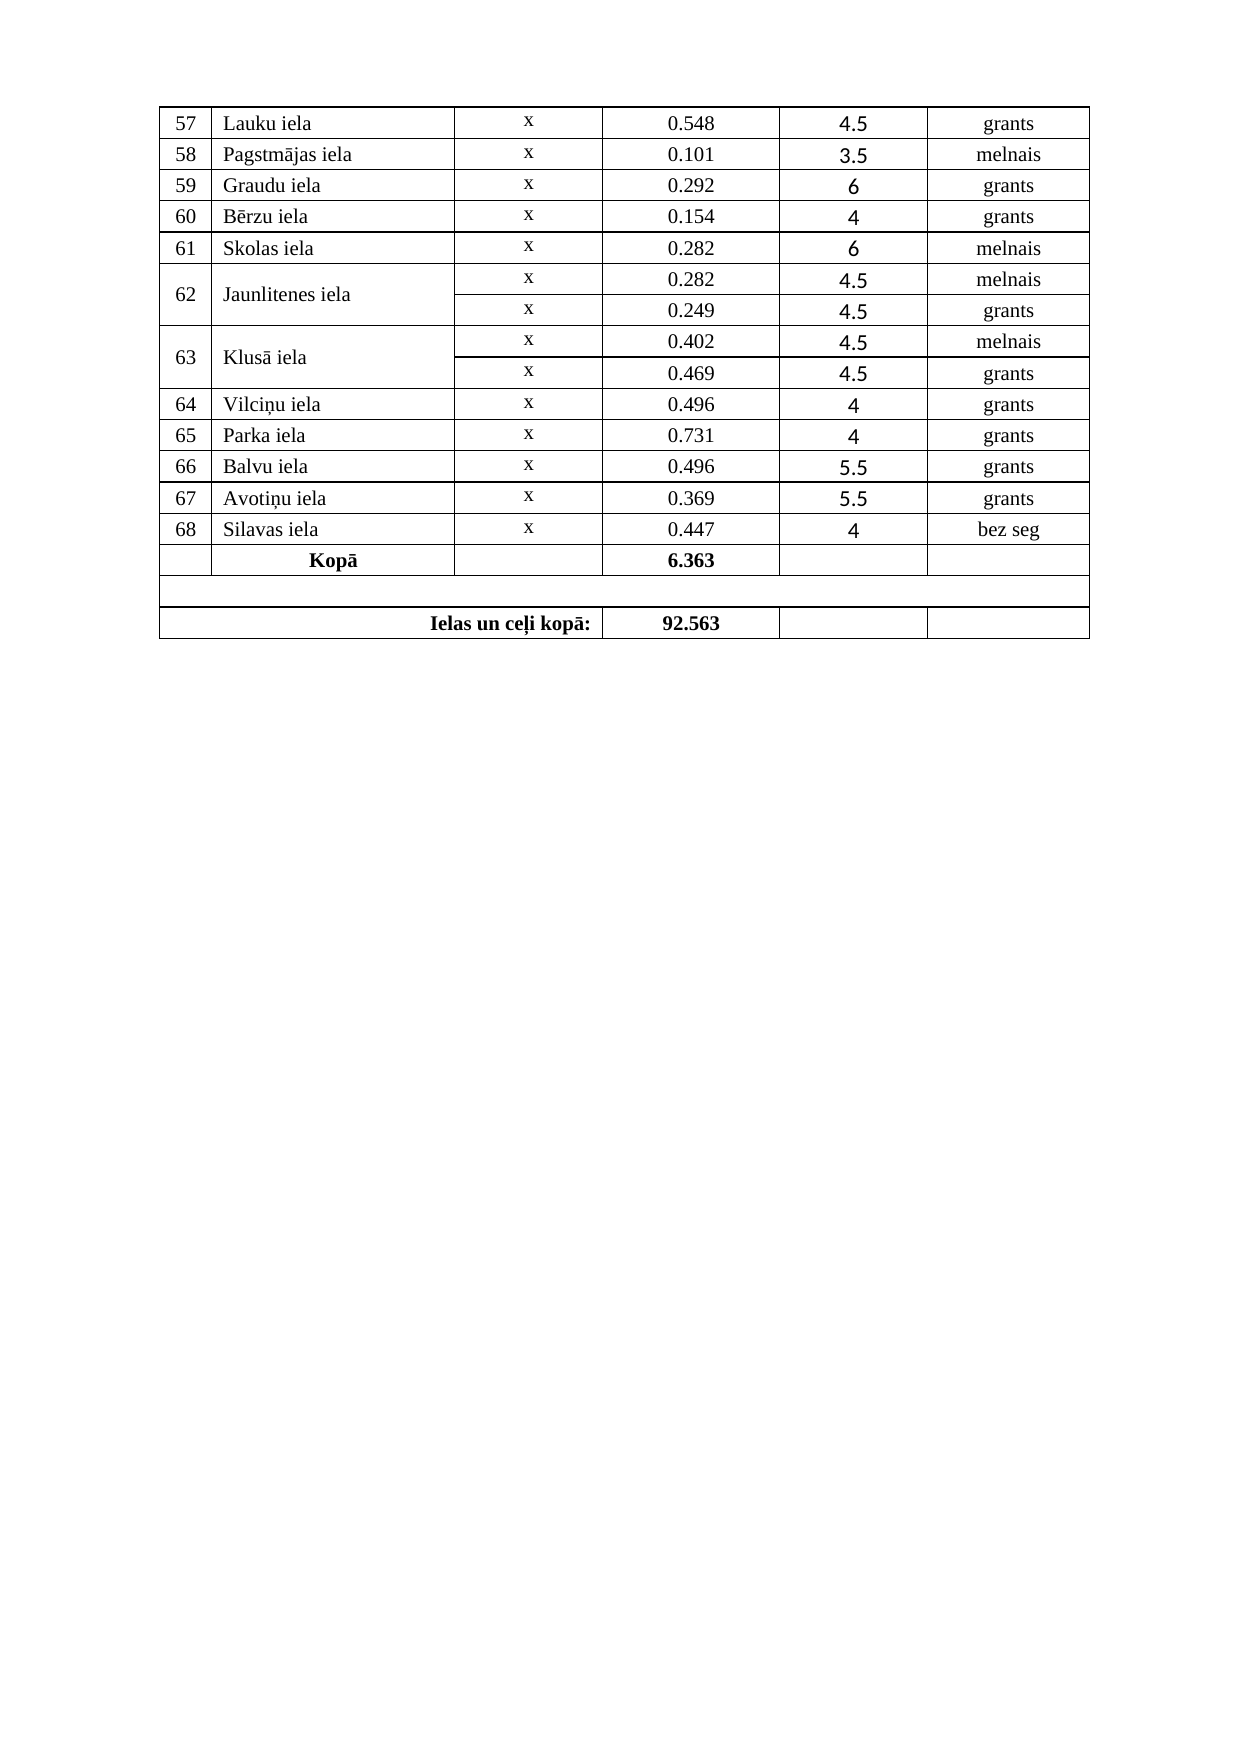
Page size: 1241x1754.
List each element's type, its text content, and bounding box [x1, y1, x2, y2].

table_cell 4.5 [780, 108, 927, 138]
table_cell bez seg [928, 514, 1089, 544]
table_cell 4 [780, 420, 927, 450]
table_cell x [455, 233, 602, 263]
table_cell 0.369 [603, 483, 779, 513]
table_cell 0.101 [603, 139, 779, 169]
table_cell grants [928, 108, 1089, 138]
table_cell 63 [160, 326, 211, 388]
table_cell 5.5 [780, 483, 927, 513]
table_cell Pagstmājas iela [212, 139, 454, 169]
table_cell 4.5 [780, 358, 927, 388]
table_cell grants [928, 420, 1089, 450]
table_cell 0.496 [603, 389, 779, 419]
table_cell x [455, 389, 602, 419]
table_cell 58 [160, 139, 211, 169]
table_cell 62 [160, 264, 211, 325]
table_cell grants [928, 358, 1089, 388]
table_cell [780, 545, 927, 575]
table_cell Avotiņu iela [212, 483, 454, 513]
table_cell 66 [160, 451, 211, 481]
table_cell grants [928, 451, 1089, 481]
table_cell x [455, 295, 602, 325]
table_cell [160, 545, 211, 575]
table_cell x [455, 201, 602, 231]
table_cell 6 [780, 170, 927, 200]
table_cell grants [928, 483, 1089, 513]
table_cell 0.469 [603, 358, 779, 388]
table_cell 4 [780, 389, 927, 419]
table_cell Kopā [212, 545, 454, 575]
table_cell 6 [780, 233, 927, 263]
table_cell [928, 545, 1089, 575]
table_cell melnais [928, 139, 1089, 169]
table_cell x [455, 139, 602, 169]
table_cell 68 [160, 514, 211, 544]
table_cell 92.563 [603, 608, 779, 638]
table_cell 5.5 [780, 451, 927, 481]
table_cell 0.154 [603, 201, 779, 231]
table_cell [160, 576, 1089, 606]
table_cell 0.292 [603, 170, 779, 200]
table_cell [455, 545, 602, 575]
table_cell x [455, 483, 602, 513]
table_cell 6.363 [603, 545, 779, 575]
table_cell Graudu iela [212, 170, 454, 200]
table_cell x [455, 264, 602, 294]
table_cell 0.402 [603, 326, 779, 356]
table_cell grants [928, 389, 1089, 419]
table_cell 4 [780, 201, 927, 231]
table_cell 0.496 [603, 451, 779, 481]
table_cell grants [928, 295, 1089, 325]
table_cell grants [928, 201, 1089, 231]
table_cell 4.5 [780, 264, 927, 294]
table_cell melnais [928, 326, 1089, 356]
table_cell 67 [160, 483, 211, 513]
table_cell Vilciņu iela [212, 389, 454, 419]
table_cell 0.548 [603, 108, 779, 138]
table_cell x [455, 170, 602, 200]
table_cell x [455, 326, 602, 356]
table_cell x [455, 514, 602, 544]
table_cell x [455, 108, 602, 138]
table_cell melnais [928, 233, 1089, 263]
table_cell melnais [928, 264, 1089, 294]
table_cell Balvu iela [212, 451, 454, 481]
table_cell 61 [160, 233, 211, 263]
table_cell 64 [160, 389, 211, 419]
table_cell Lauku iela [212, 108, 454, 138]
table_cell Klusā iela [212, 326, 454, 388]
table_cell Ielas un ceļi kopā: [160, 608, 602, 638]
table_cell x [455, 451, 602, 481]
table_cell 57 [160, 108, 211, 138]
table_cell 0.282 [603, 233, 779, 263]
table_cell Silavas iela [212, 514, 454, 544]
table_cell 4.5 [780, 295, 927, 325]
table_cell 0.447 [603, 514, 779, 544]
table_cell Bērzu iela [212, 201, 454, 231]
table_cell 0.282 [603, 264, 779, 294]
table_cell 0.731 [603, 420, 779, 450]
table_cell Skolas iela [212, 233, 454, 263]
table_cell 3.5 [780, 139, 927, 169]
table_cell x [455, 358, 602, 388]
table_cell 65 [160, 420, 211, 450]
table_cell 4.5 [780, 326, 927, 356]
table_cell 59 [160, 170, 211, 200]
table_cell grants [928, 170, 1089, 200]
table_cell x [455, 420, 602, 450]
table_cell 0.249 [603, 295, 779, 325]
table_cell 4 [780, 514, 927, 544]
table_cell [928, 608, 1089, 638]
table_cell [780, 608, 927, 638]
table_cell 60 [160, 201, 211, 231]
table_cell Jaunlitenes iela [212, 264, 454, 325]
table_cell Parka iela [212, 420, 454, 450]
